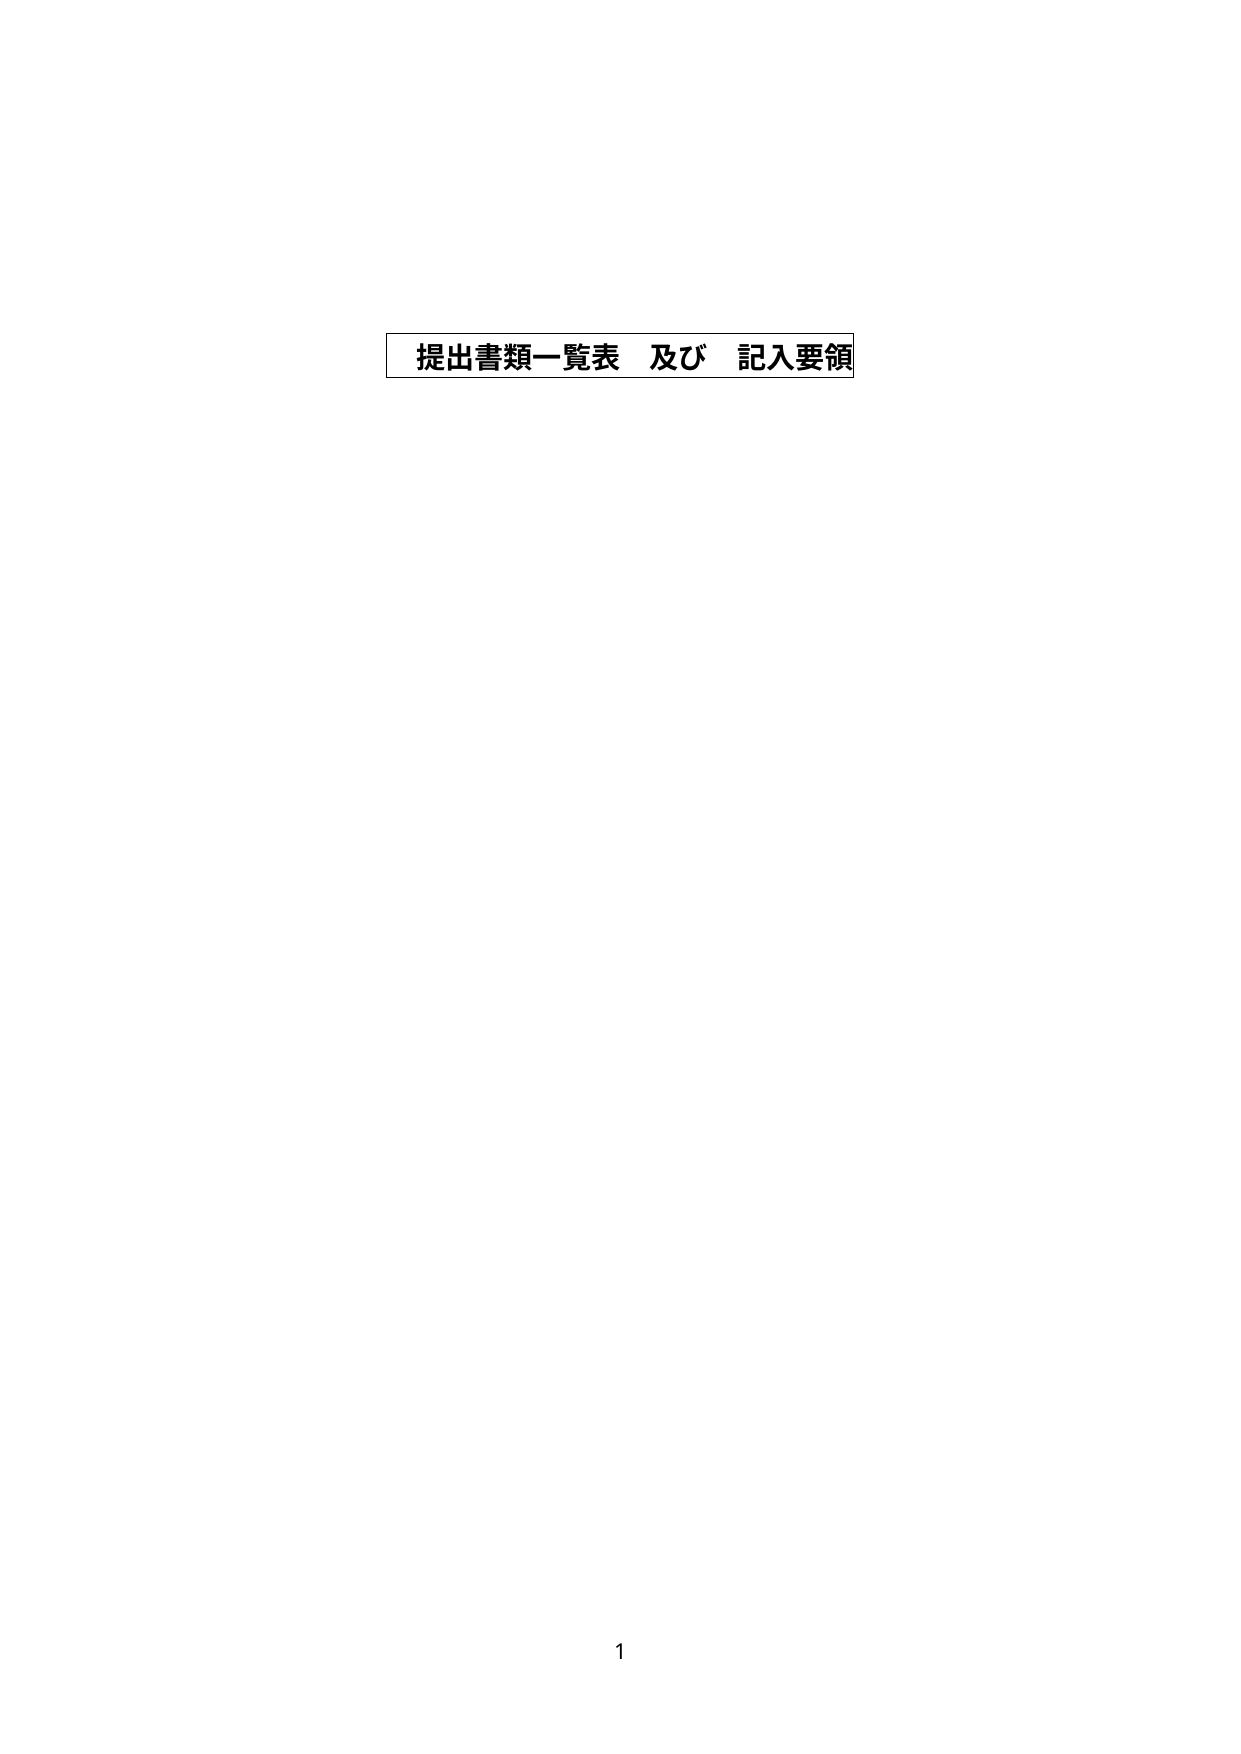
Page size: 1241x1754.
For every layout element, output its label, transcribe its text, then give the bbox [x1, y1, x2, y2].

text 提出書類一覧表 及び 記入要領 [148, 322, 1092, 389]
